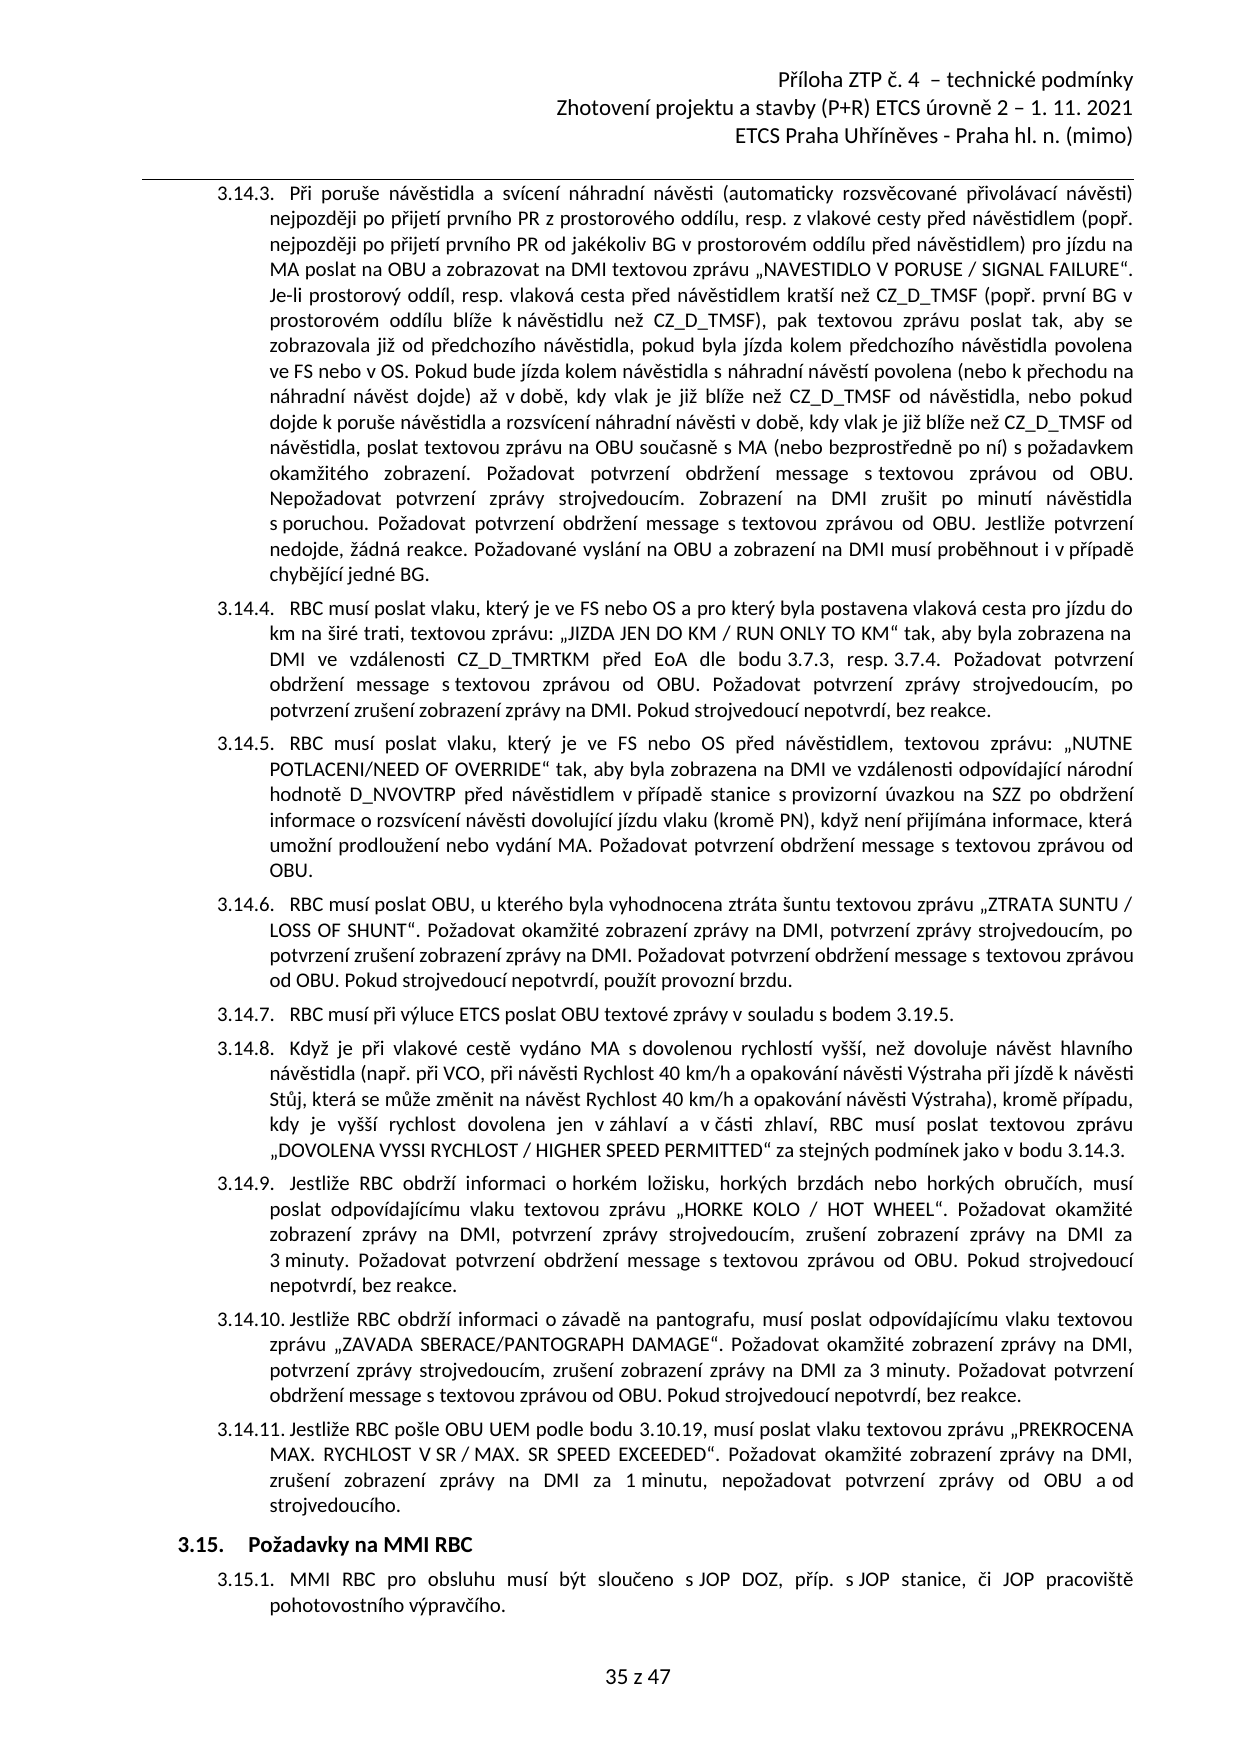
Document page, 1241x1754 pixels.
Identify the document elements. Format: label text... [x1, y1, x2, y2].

text Jestliže RBC obdrží informaci o závadě na pantografu, musí poslat odpovídajícímu vlaku textovou zprávu „ZAVADA SBERACE/PANTOGRAPH DAMAGE“. Požadovat okamžité zobrazení zprávy na DMI, potvrzení zprávy strojvedoucím, zrušení zobrazení zprávy na DMI za 3 minuty. Požadovat potvrzení obdržení message s textovou zprávou od OBU. Pokud strojvedoucí nepotvrdí, bez reakce. [217, 1306, 1134, 1408]
text Požadavky na MMI RBC [177, 1530, 1134, 1558]
text RBC musí při výluce ETCS poslat OBU textové zprávy v souladu s bodem 3.19.5. [217, 1001, 1134, 1027]
text Jestliže RBC pošle OBU UEM podle bodu 3.10.19, musí poslat vlaku textovou zprávu „PREKROCENA MAX. RYCHLOST V SR / MAX. SR SPEED EXCEEDED“. Požadovat okamžité zobrazení zprávy na DMI, zrušení zobrazení zprávy na DMI za 1 minutu, nepožadovat potvrzení zprávy od OBU a od strojvedoucího. [217, 1416, 1134, 1518]
text RBC musí poslat vlaku, který je ve FS nebo OS před návěstidlem, textovou zprávu: „NUTNE POTLACENI/NEED OF OVERRIDE“ tak, aby byla zobrazena na DMI ve vzdálenosti odpovídající národní hodnotě D_NVOVTRP před návěstidlem v případě stanice s provizorní úvazkou na SZZ po obdržení informace o rozsvícení návěsti dovolující jízdu vlaku (kromě PN), když není přijímána informace, která umožní prodloužení nebo vydání MA. Požadovat potvrzení obdržení message s textovou zprávou od OBU. [217, 731, 1134, 883]
text Když je při vlakové cestě vydáno MA s dovolenou rychlostí vyšší, než dovoluje návěst hlavního návěstidla (např. při VCO, při návěsti Rychlost 40 km/h a opakování návěsti Výstraha při jízdě k návěsti Stůj, která se může změnit na návěst Rychlost 40 km/h a opakování návěsti Výstraha), kromě případu, kdy je vyšší rychlost dovolena jen v záhlaví a v části zhlaví, RBC musí poslat textovou zprávu „DOVOLENA VYSSI RYCHLOST / HIGHER SPEED PERMITTED“ za stejných podmínek jako v bodu 3.14.3. [217, 1035, 1134, 1162]
text RBC musí poslat OBU, u kterého byla vyhodnocena ztráta šuntu textovou zprávu „ZTRATA SUNTU / LOSS OF SHUNT“. Požadovat okamžité zobrazení zprávy na DMI, potvrzení zprávy strojvedoucím, po potvrzení zrušení zobrazení zprávy na DMI. Požadovat potvrzení obdržení message s textovou zprávou od OBU. Pokud strojvedoucí nepotvrdí, použít provozní brzdu. [217, 891, 1134, 993]
text Při poruše návěstidla a svícení náhradní návěsti (automaticky rozsvěcované přivolávací návěsti) nejpozději po přijetí prvního PR z prostorového oddílu, resp. z vlakové cesty před návěstidlem (popř. nejpozději po přijetí prvního PR od jakékoliv BG v prostorovém oddílu před návěstidlem) pro jízdu na MA poslat na OBU a zobrazovat na DMI textovou zprávu „NAVESTIDLO V PORUSE / SIGNAL FAILURE“. Je-li prostorový oddíl, resp. vlaková cesta před návěstidlem kratší než CZ_D_TMSF (popř. první BG v prostorovém oddílu blíže k návěstidlu než CZ_D_TMSF), pak textovou zprávu poslat tak, aby se zobrazovala již od předchozího návěstidla, pokud byla jízda kolem předchozího návěstidla povolena ve FS nebo v OS. Pokud bude jízda kolem návěstidla s náhradní návěstí povolena (nebo k přechodu na náhradní návěst dojde) až v době, kdy vlak je již blíže než CZ_D_TMSF od návěstidla, nebo pokud dojde k poruše návěstidla a rozsvícení náhradní návěsti v době, kdy vlak je již blíže než CZ_D_TMSF od návěstidla, poslat textovou zprávu na OBU současně s MA (nebo bezprostředně po ní) s požadavkem okamžitého zobrazení. Požadovat potvrzení obdržení message s textovou zprávou od OBU. Nepožadovat potvrzení zprávy strojvedoucím. Zobrazení na DMI zrušit po minutí návěstidla s poruchou. Požadovat potvrzení obdržení message s textovou zprávou od OBU. Jestliže potvrzení nedojde, žádná reakce. Požadované vyslání na OBU a zobrazení na DMI musí proběhnout i v případě chybějící jedné BG. [217, 180, 1134, 587]
text Jestliže RBC obdrží informaci o horkém ložisku, horkých brzdách nebo horkých obručích, musí poslat odpovídajícímu vlaku textovou zprávu „HORKE KOLO / HOT WHEEL“. Požadovat okamžité zobrazení zprávy na DMI, potvrzení zprávy strojvedoucím, zrušení zobrazení zprávy na DMI za 3 minuty. Požadovat potvrzení obdržení message s textovou zprávou od OBU. Pokud strojvedoucí nepotvrdí, bez reakce. [217, 1171, 1134, 1298]
text MMI RBC pro obsluhu musí být sloučeno s JOP DOZ, příp. s JOP stanice, či JOP pracoviště pohotovostního výpravčího. [217, 1567, 1134, 1617]
text RBC musí poslat vlaku, který je ve FS nebo OS a pro který byla postavena vlaková cesta pro jízdu do km na širé trati, textovou zprávu: „JIZDA JEN DO KM / RUN ONLY TO KM“ tak, aby byla zobrazena na DMI ve vzdálenosti CZ_D_TMRTKM před EoA dle bodu 3.7.3, resp. 3.7.4. Požadovat potvrzení obdržení message s textovou zprávou od OBU. Požadovat potvrzení zprávy strojvedoucím, po potvrzení zrušení zobrazení zprávy na DMI. Pokud strojvedoucí nepotvrdí, bez reakce. [217, 595, 1134, 722]
